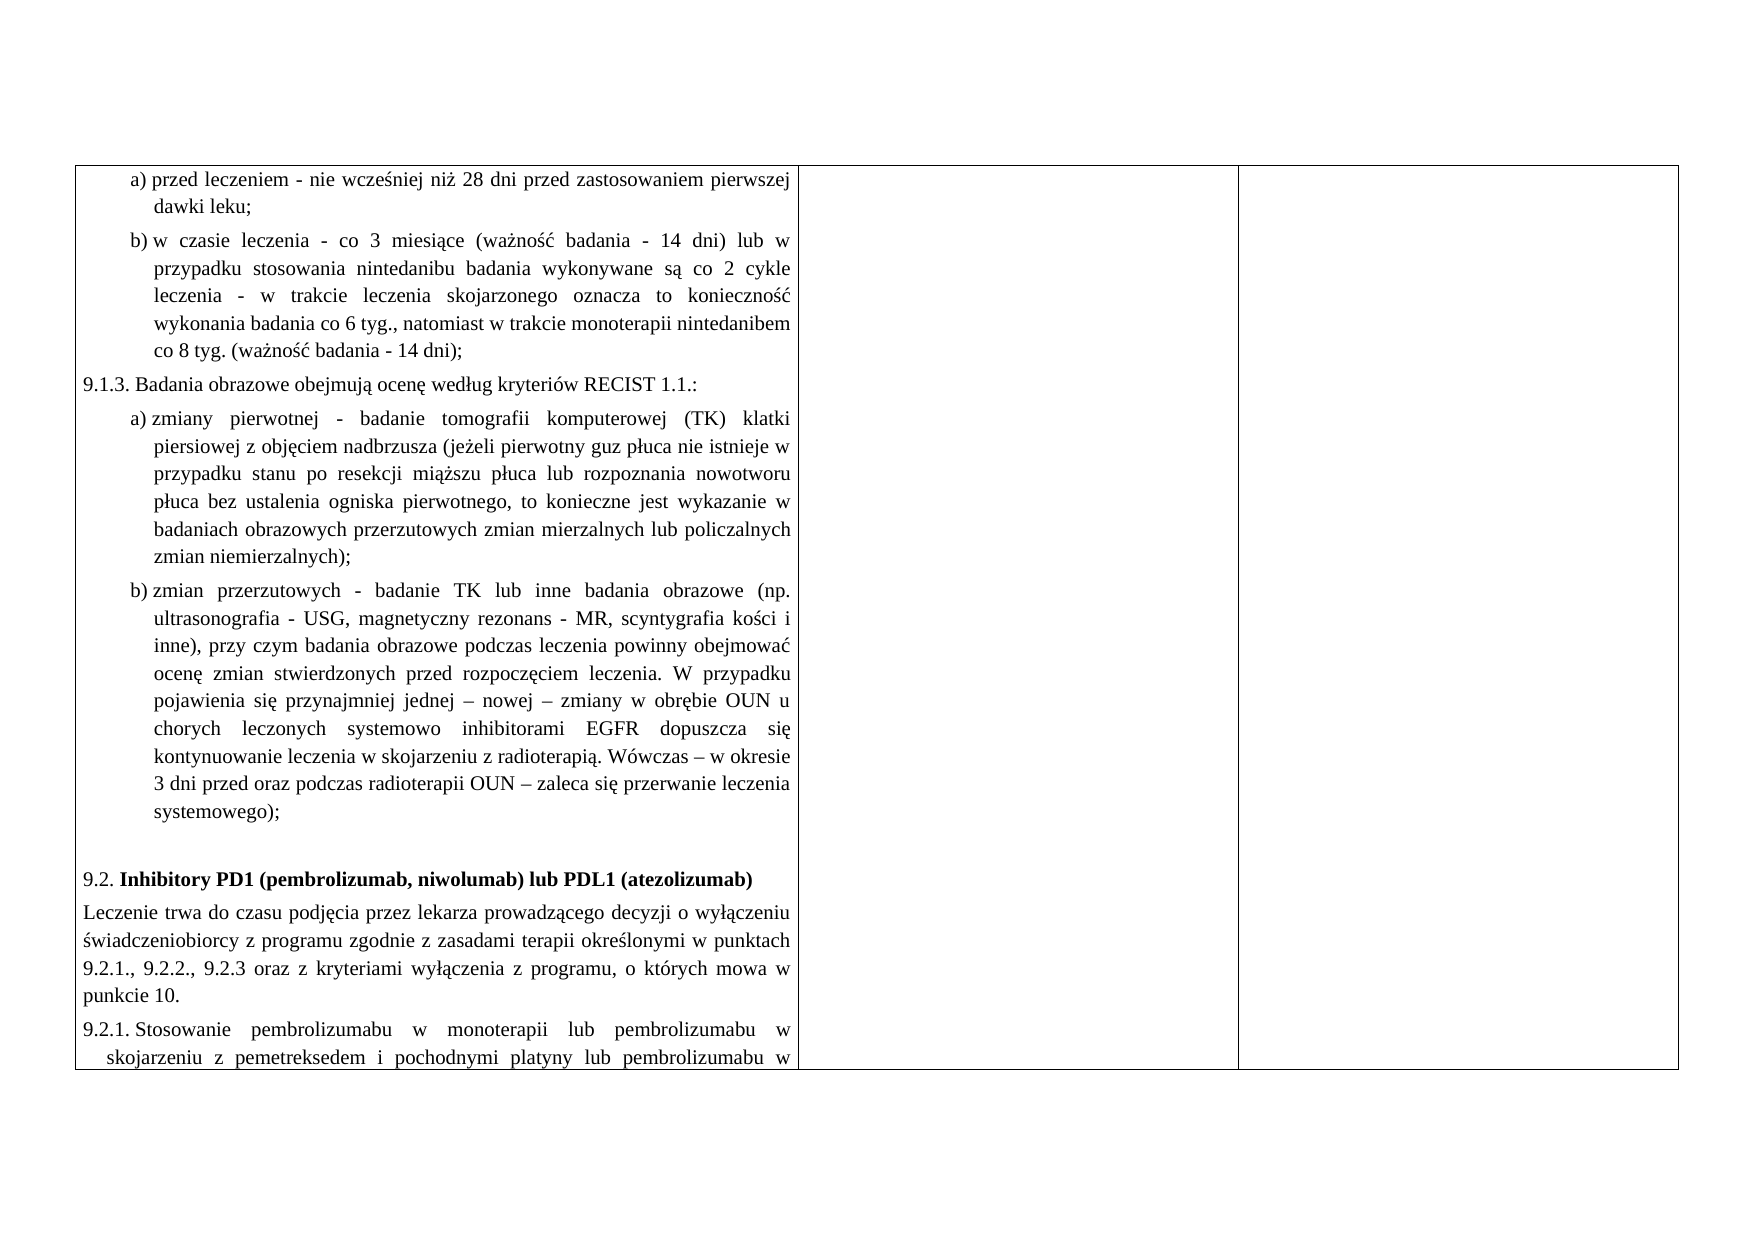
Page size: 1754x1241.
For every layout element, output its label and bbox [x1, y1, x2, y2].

table_cell [799, 166, 1238, 1069]
table_cell [1239, 166, 1678, 1069]
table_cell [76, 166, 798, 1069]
